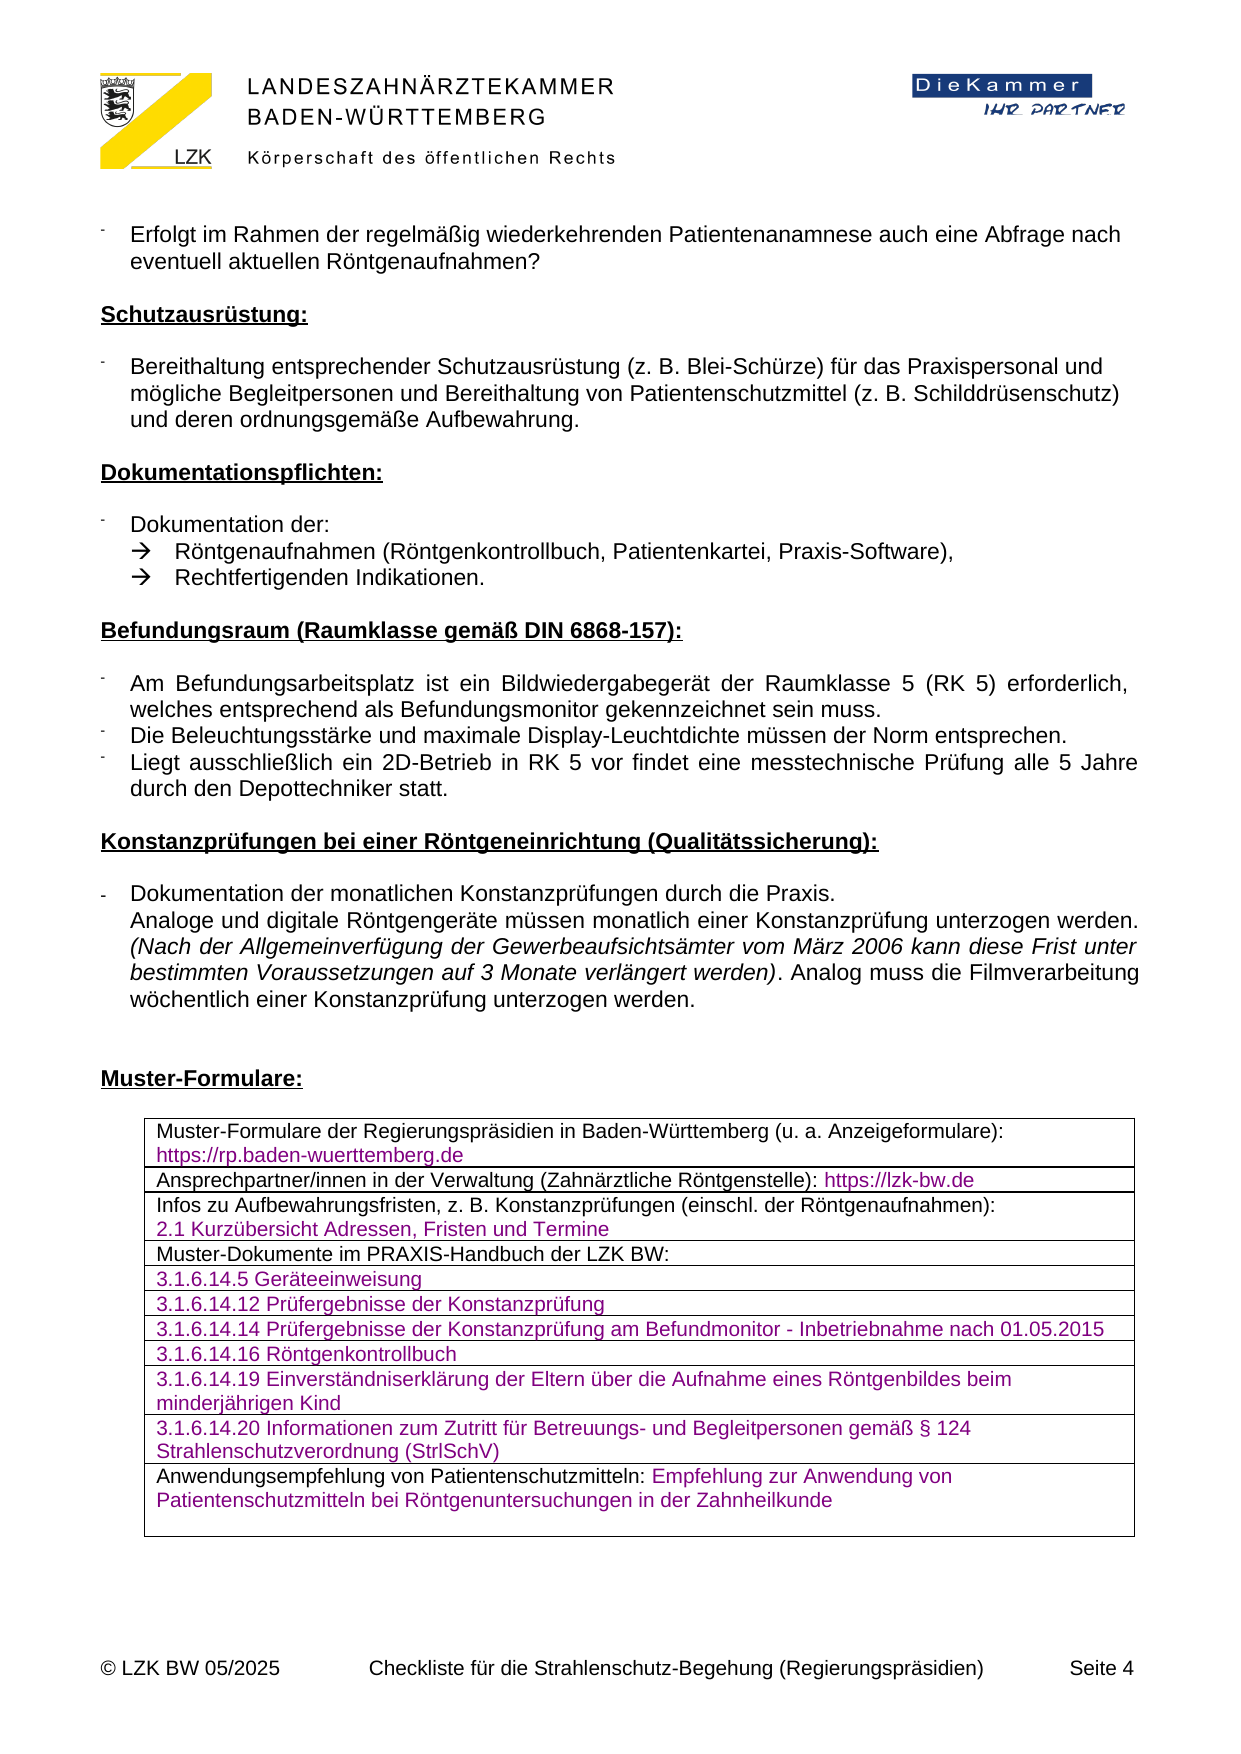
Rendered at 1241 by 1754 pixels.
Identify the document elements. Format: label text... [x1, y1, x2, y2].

list Dokumentation der: [100, 511, 1140, 538]
table_cell 3.1.6.14.19 Einverständniserklärung der Eltern über die Aufnahme eines Röntgenbildes beim minderjährigen Kind [145, 1366, 1134, 1414]
list Erfolgt im Rahmen der regelmäßig wiederkehrenden Patientenanamnese auch eine Abfrage nach eventuell aktuellen Röntgenaufnahmen? [100, 221, 1140, 274]
list Dokumentation der monatlichen Konstanzprüfungen durch die Praxis. Analoge und digitale Röntgengeräte müssen monatlich einer Konstanzprüfung unterzogen werden. (Nach der Allgemeinverfügung der Gewerbeaufsichtsämter vom März 2006 kann diese Frist unter bestimmten Voraussetzungen auf 3 Monate verlängert werden). Analog muss die Filmverarbeitung wöchentlich einer Konstanzprüfung unterzogen werden. [100, 880, 1140, 1012]
list Liegt ausschließlich ein 2D-Betrieb in RK 5 vor findet eine messtechnische Prüfung alle 5 Jahre durch den Depottechniker statt. [100, 748, 1140, 801]
table_cell 3.1.6.14.20 Informationen zum Zutritt für Betreuungs- und Begleitpersonen gemäß § 124 Strahlenschutzverordnung (StrlSchV) [145, 1415, 1134, 1463]
list Bereithaltung entsprechender Schutzausrüstung (z. B. Blei-Schürze) für das Praxispersonal und mögliche Begleitpersonen und Bereithaltung von Patientenschutzmittel (z. B. Schilddrüsenschutz) und deren ordnungsgemäße Aufbewahrung. [100, 353, 1140, 432]
text Dokumentationspflichten: [100, 459, 1140, 485]
table_cell 3.1.6.14.5 Geräteeinweisung [145, 1266, 1134, 1290]
list Am Befundungsarbeitsplatz ist ein Bildwiedergabegerät der Raumklasse 5 (RK 5) erforderlich, welches entsprechend als Befundungsmonitor gekennzeichnet sein muss. [100, 669, 1140, 722]
text Schutzausrüstung: [100, 301, 1140, 327]
table_cell Ansprechpartner/innen in der Verwaltung (Zahnärztliche Röntgenstelle): https://lzk-bw.de [145, 1168, 1134, 1191]
text Befundungsraum (Raumklasse gemäß DIN 6868-157): [100, 617, 1140, 643]
text Konstanzprüfungen bei einer Röntgeneinrichtung (Qualitätssicherung): [100, 828, 1140, 854]
list Rechtfertigenden Indikationen. [130, 564, 1140, 590]
table_cell 3.1.6.14.14 Prüfergebnisse der Konstanzprüfung am Befundmonitor - Inbetriebnahme nach 01.05.2015 [145, 1316, 1134, 1340]
list Die Beleuchtungsstärke und maximale Display-Leuchtdichte müssen der Norm entsprechen. [100, 722, 1140, 748]
table_header Muster-Formulare der Regierungspräsidien in Baden-Württemberg (u. a. Anzeigeformulare): https://rp.baden-wuerttemberg.de [145, 1119, 1134, 1166]
picture [912, 73, 1125, 115]
list Röntgenaufnahmen (Röntgenkontrollbuch, Patientenkartei, Praxis-Software), [130, 538, 1140, 564]
table_cell 3.1.6.14.12 Prüfergebnisse der Konstanzprüfung [145, 1291, 1134, 1315]
picture [100, 73, 616, 169]
table_cell 3.1.6.14.16 Röntgenkontrollbuch [145, 1341, 1134, 1365]
table_cell Infos zu Aufbewahrungsfristen, z. B. Konstanzprüfungen (einschl. der Röntgenaufnahmen): 2.1 Kurzübersicht Adressen, Fristen und Termine [145, 1193, 1134, 1240]
text Muster-Formulare: [100, 1065, 1140, 1091]
table_cell Anwendungsempfehlung von Patientenschutzmitteln: Empfehlung zur Anwendung von Patientenschutzmitteln bei Röntgenuntersuchungen in der Zahnheilkunde [145, 1464, 1134, 1536]
table_cell Muster-Dokumente im PRAXIS-Handbuch der LZK BW: [145, 1241, 1134, 1265]
